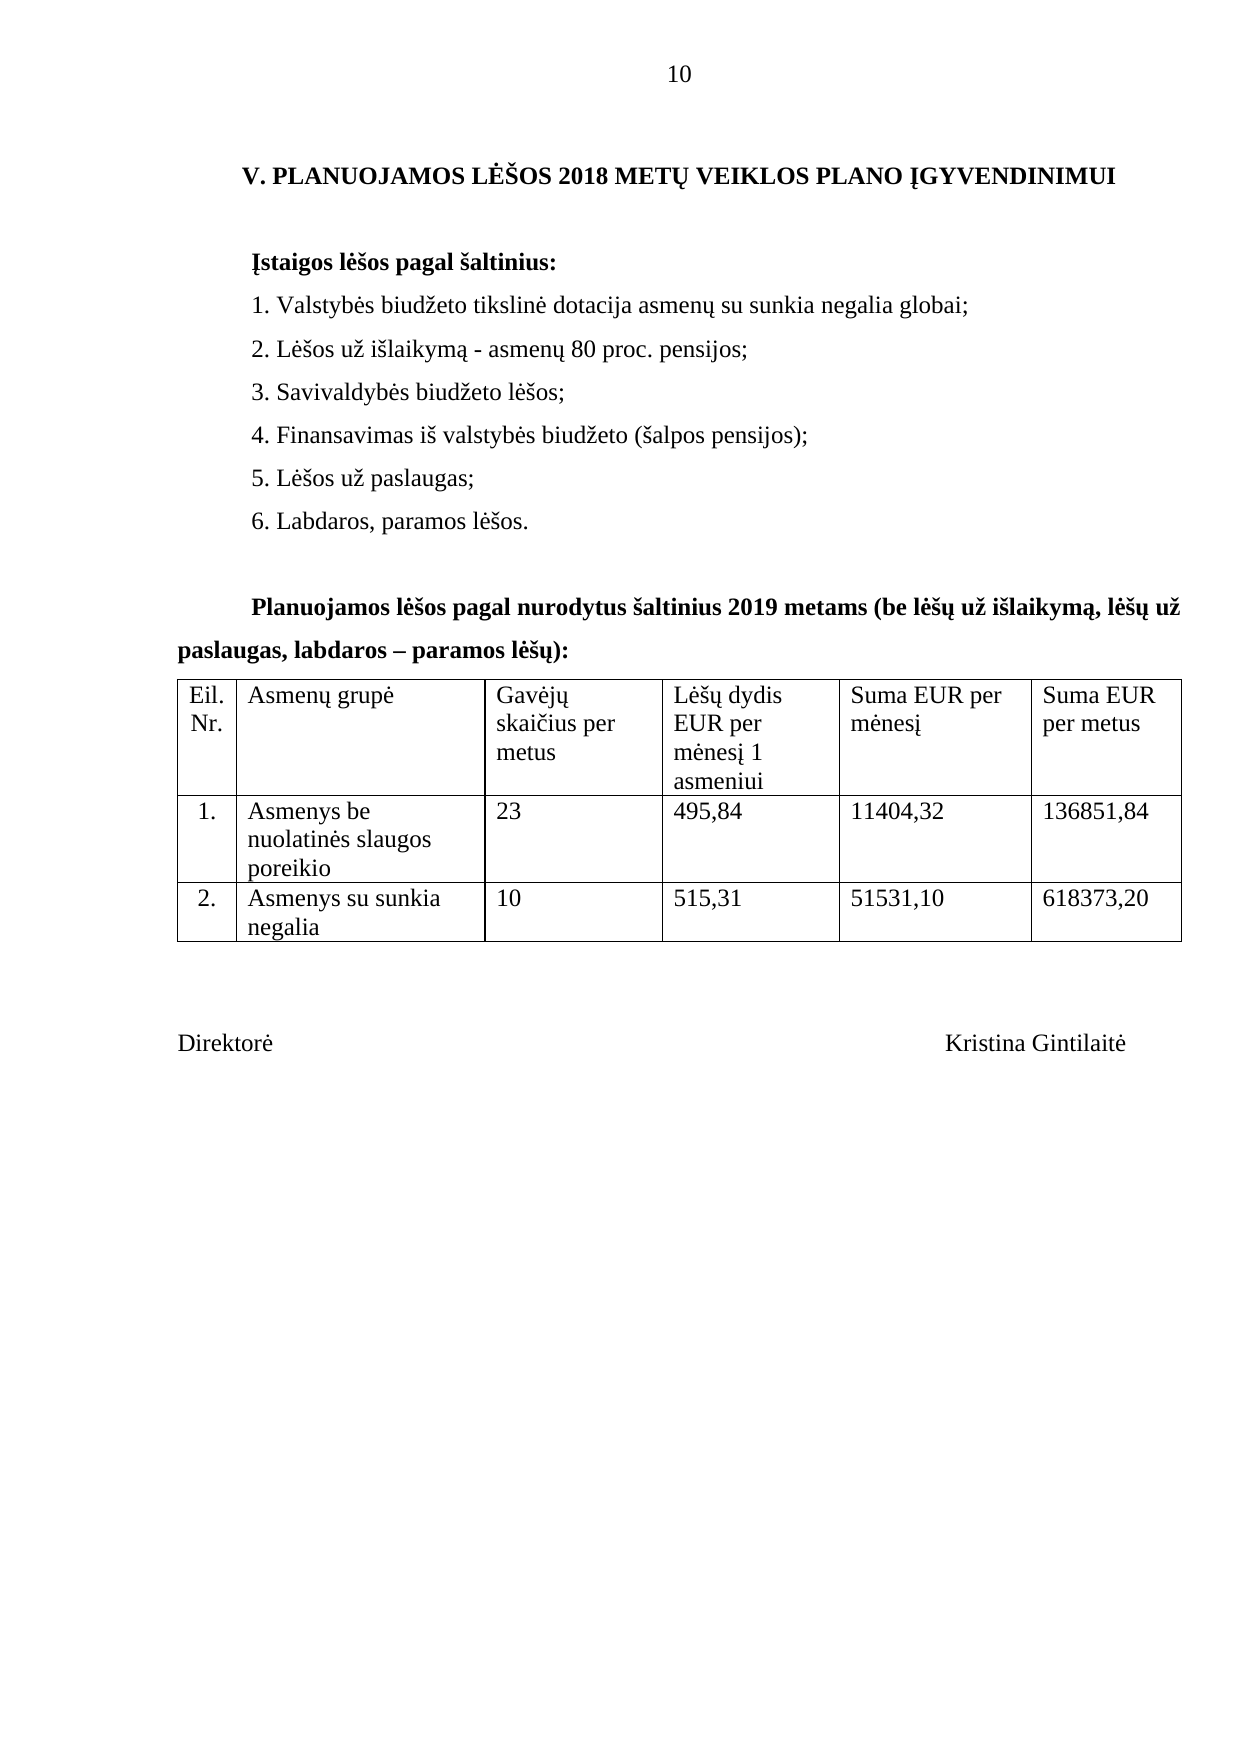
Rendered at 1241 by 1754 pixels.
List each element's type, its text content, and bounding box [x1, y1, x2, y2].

table_cell 2. [178, 883, 236, 941]
table_header Suma EUR per mėnesį [840, 680, 1031, 795]
table_cell 618373,20 [1032, 883, 1181, 941]
table_cell 10 [486, 883, 662, 941]
text 4. Finansavimas iš valstybės biudžeto (šalpos pensijos); [177, 420, 1181, 449]
text Įstaigos lėšos pagal šaltinius: [177, 247, 1181, 276]
table_cell 495,84 [663, 796, 839, 882]
table_header Asmenų grupė [237, 680, 484, 795]
table_cell 1. [178, 796, 236, 882]
text V. PLANUOJAMOS LĖŠOS 2018 METŲ VEIKLOS PLANO ĮGYVENDINIMUI [177, 161, 1181, 190]
table_cell 23 [486, 796, 662, 882]
text 1. Valstybės biudžeto tikslinė dotacija asmenų su sunkia negalia globai; [177, 291, 1181, 319]
text Planuojamos lėšos pagal nurodytus šaltinius 2019 metams (be lėšų už išlaikymą, lėšų už paslaugas, labdaros – paramos lėšų): [177, 592, 1181, 664]
table_header Lėšų dydis EUR per mėnesį 1 asmeniui [663, 680, 839, 795]
table_cell 136851,84 [1032, 796, 1181, 882]
table_cell Asmenys su sunkia negalia [237, 883, 484, 941]
text 6. Labdaros, paramos lėšos. [177, 506, 1181, 535]
table_cell Asmenys be nuolatinės slaugos poreikio [237, 796, 484, 882]
text 5. Lėšos už paslaugas; [177, 463, 1181, 492]
text 3. Savivaldybės biudžeto lėšos; [177, 377, 1181, 406]
table_cell 51531,10 [840, 883, 1031, 941]
table_header Eil. Nr. [178, 680, 236, 795]
table_header Gavėjų skaičius per metus [486, 680, 662, 795]
table_cell 11404,32 [840, 796, 1031, 882]
text Direktorė Kristina Gintilaitė [177, 1028, 1181, 1057]
text 2. Lėšos už išlaikymą - asmenų 80 proc. pensijos; [177, 334, 1181, 362]
table_header Suma EUR per metus [1032, 680, 1181, 795]
table_cell 515,31 [663, 883, 839, 941]
